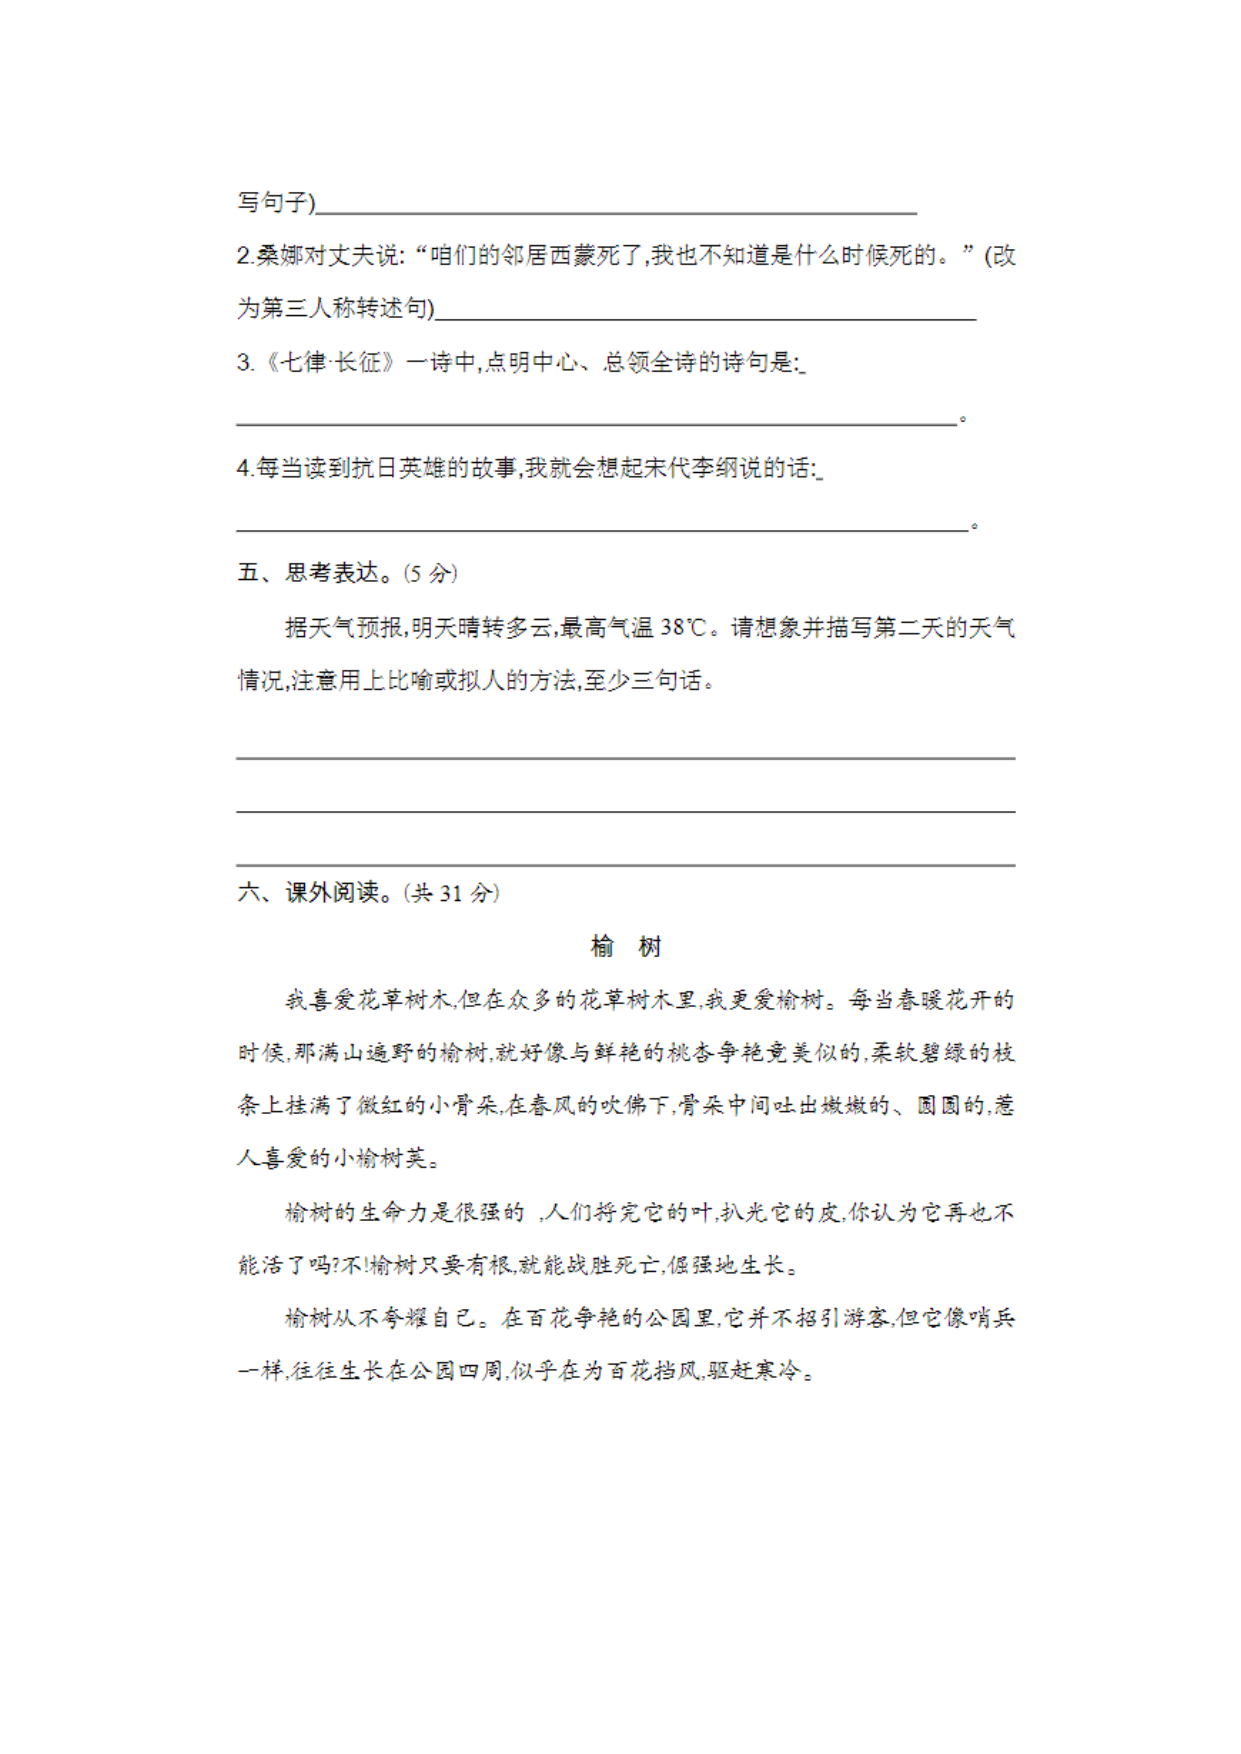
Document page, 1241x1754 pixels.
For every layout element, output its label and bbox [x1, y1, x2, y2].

picture [187, 162, 1053, 1415]
